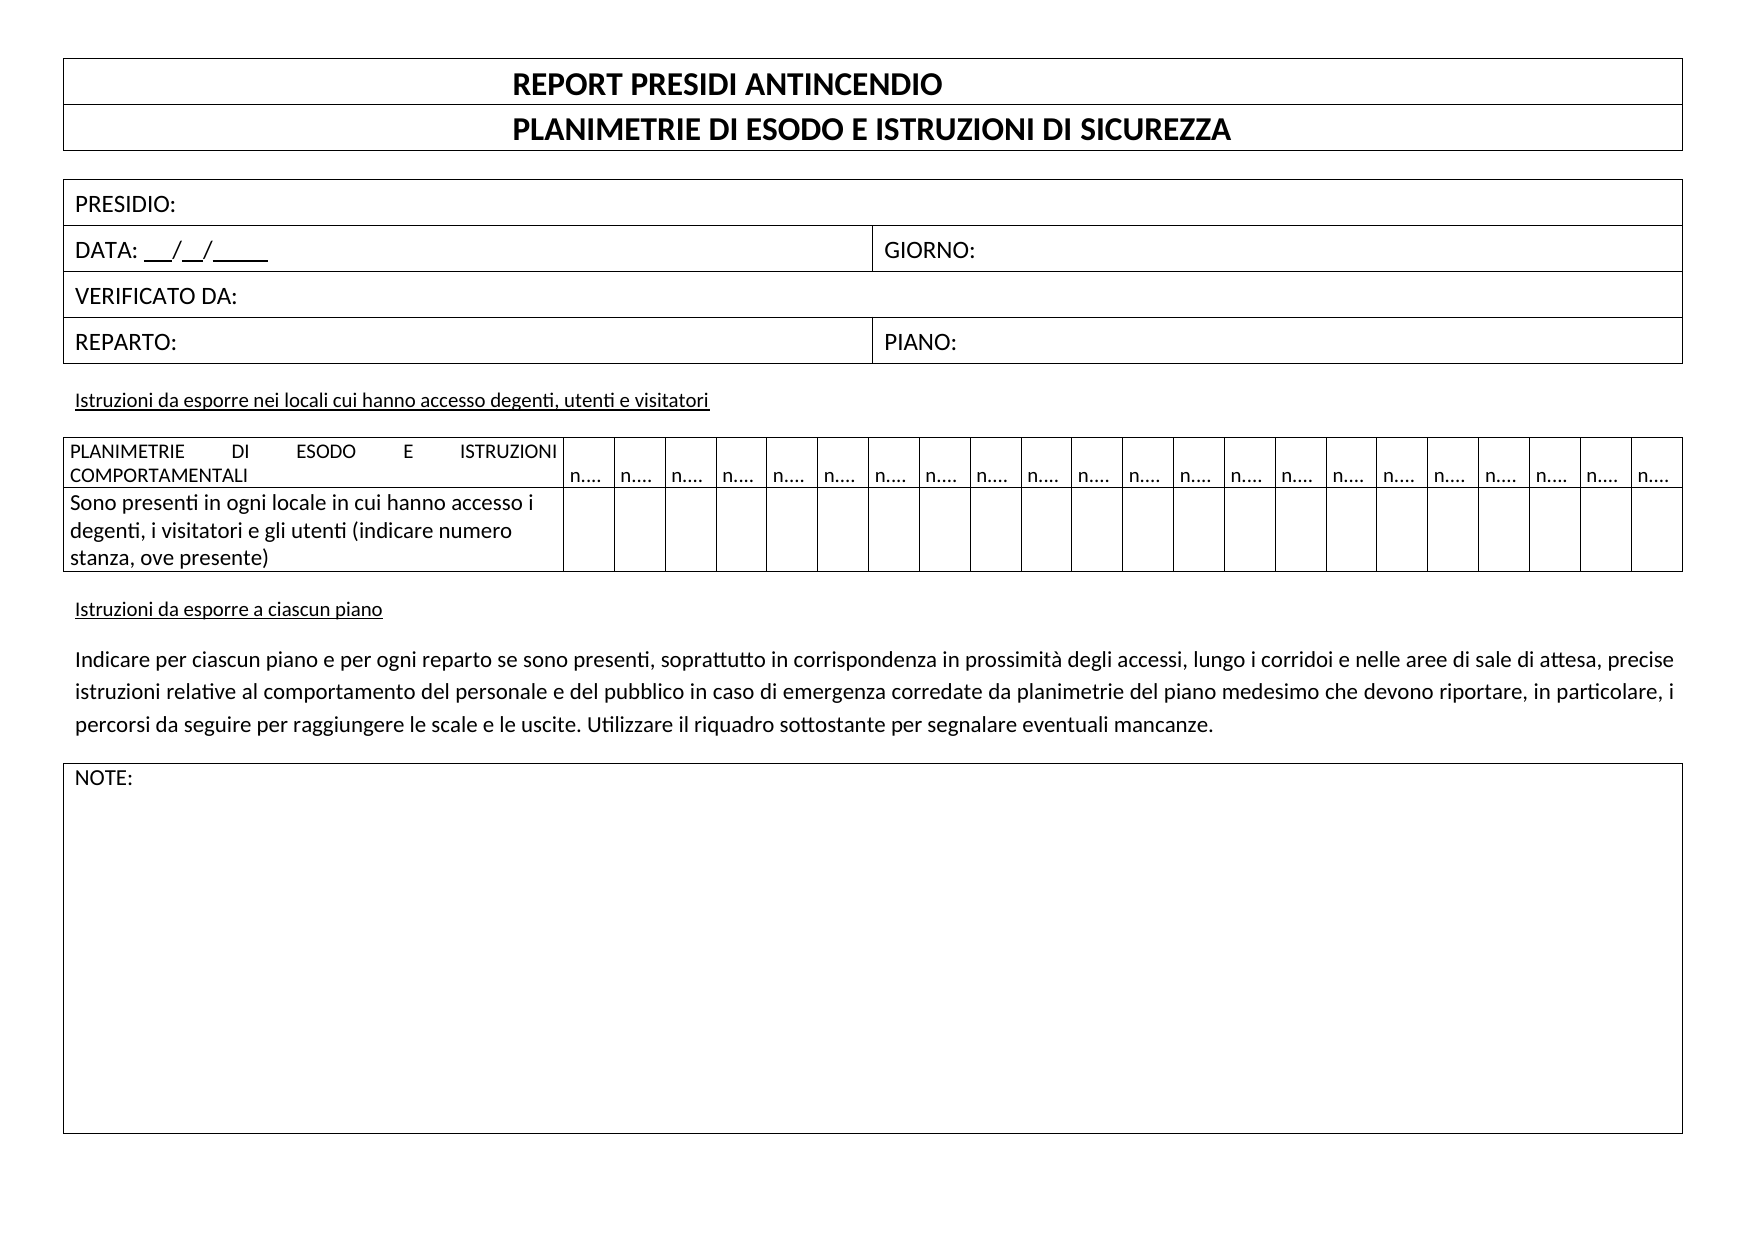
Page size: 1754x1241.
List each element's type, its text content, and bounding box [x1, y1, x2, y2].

table_header n.... [920, 438, 970, 487]
table_cell [1225, 488, 1275, 571]
table_header n.... [1276, 438, 1326, 487]
table_cell [1632, 488, 1682, 571]
text Istruzioni da esporre nei locali cui hanno accesso degenti, utenti e visitatori [75, 388, 1696, 413]
table_header n.... [717, 438, 766, 487]
table_header n.... [1123, 438, 1173, 487]
table_cell [818, 488, 868, 571]
table_header n.... [1428, 438, 1478, 487]
table_header PLANIMETRIE DI ESODO E ISTRUZIONI COMPORTAMENTALI [64, 438, 563, 487]
text Istruzioni da esporre a ciascun piano [75, 596, 1696, 621]
table_header n.... [767, 438, 817, 487]
table_cell [1530, 488, 1580, 571]
table_header n.... [1479, 438, 1529, 487]
table_cell [564, 488, 614, 571]
table_cell [1072, 488, 1122, 571]
table_header n.... [564, 438, 614, 487]
table_cell [717, 488, 766, 571]
table_cell PLANIMETRIE DI ESODO E ISTRUZIONI DI SICUREZZA [64, 105, 1682, 150]
table_cell [1022, 488, 1071, 571]
table_cell [1377, 488, 1427, 571]
table_header n.... [1225, 438, 1275, 487]
table_cell [1327, 488, 1376, 571]
table_header n.... [666, 438, 716, 487]
table_cell [615, 488, 665, 571]
table_cell [1123, 488, 1173, 571]
table_cell DATA: / / [64, 226, 872, 271]
table_header n.... [1377, 438, 1427, 487]
table_cell [869, 488, 919, 571]
table_header n.... [1022, 438, 1071, 487]
table_cell [666, 488, 716, 571]
table_header n.... [615, 438, 665, 487]
table_header n.... [869, 438, 919, 487]
table_cell [1428, 488, 1478, 571]
table_cell PIANO: [873, 318, 1682, 362]
table_header n.... [1327, 438, 1376, 487]
table_header PRESIDIO: [64, 180, 1682, 225]
table_header n.... [818, 438, 868, 487]
table_header n.... [1530, 438, 1580, 487]
table_cell VERIFICATO DA: [64, 272, 1682, 317]
table_header n.... [1632, 438, 1682, 487]
table_cell [1581, 488, 1631, 571]
table_cell [1174, 488, 1224, 571]
table_header n.... [1174, 438, 1224, 487]
table_cell [1479, 488, 1529, 571]
table_header n.... [1072, 438, 1122, 487]
table_header REPORT PRESIDI ANTINCENDIO [64, 59, 1682, 104]
table_header n.... [1581, 438, 1631, 487]
table_cell [920, 488, 970, 571]
table_cell [1276, 488, 1326, 571]
text Indicare per ciascun piano e per ogni reparto se sono presenti, soprattutto in corrispondenza in prossimità degli accessi, lungo i corridoi e nelle aree di sale di attesa, precise istruzioni relative al comportamento del personale e del pubblico in caso di emergenza corredate da planimetrie del piano medesimo che devono riportare, in particolare, i percorsi da seguire per raggiungere le scale e le uscite. Utilizzare il riquadro sottostante per segnalare eventuali mancanze. [75, 645, 1679, 738]
table_header n.... [971, 438, 1021, 487]
table_cell [767, 488, 817, 571]
table_cell REPARTO: [64, 318, 872, 362]
table_cell [971, 488, 1021, 571]
table_cell Sono presenti in ogni locale in cui hanno accesso i degenti, i visitatori e gli utenti (indicare numero stanza, ove presente) [64, 488, 563, 571]
table_cell GIORNO: [873, 226, 1682, 271]
